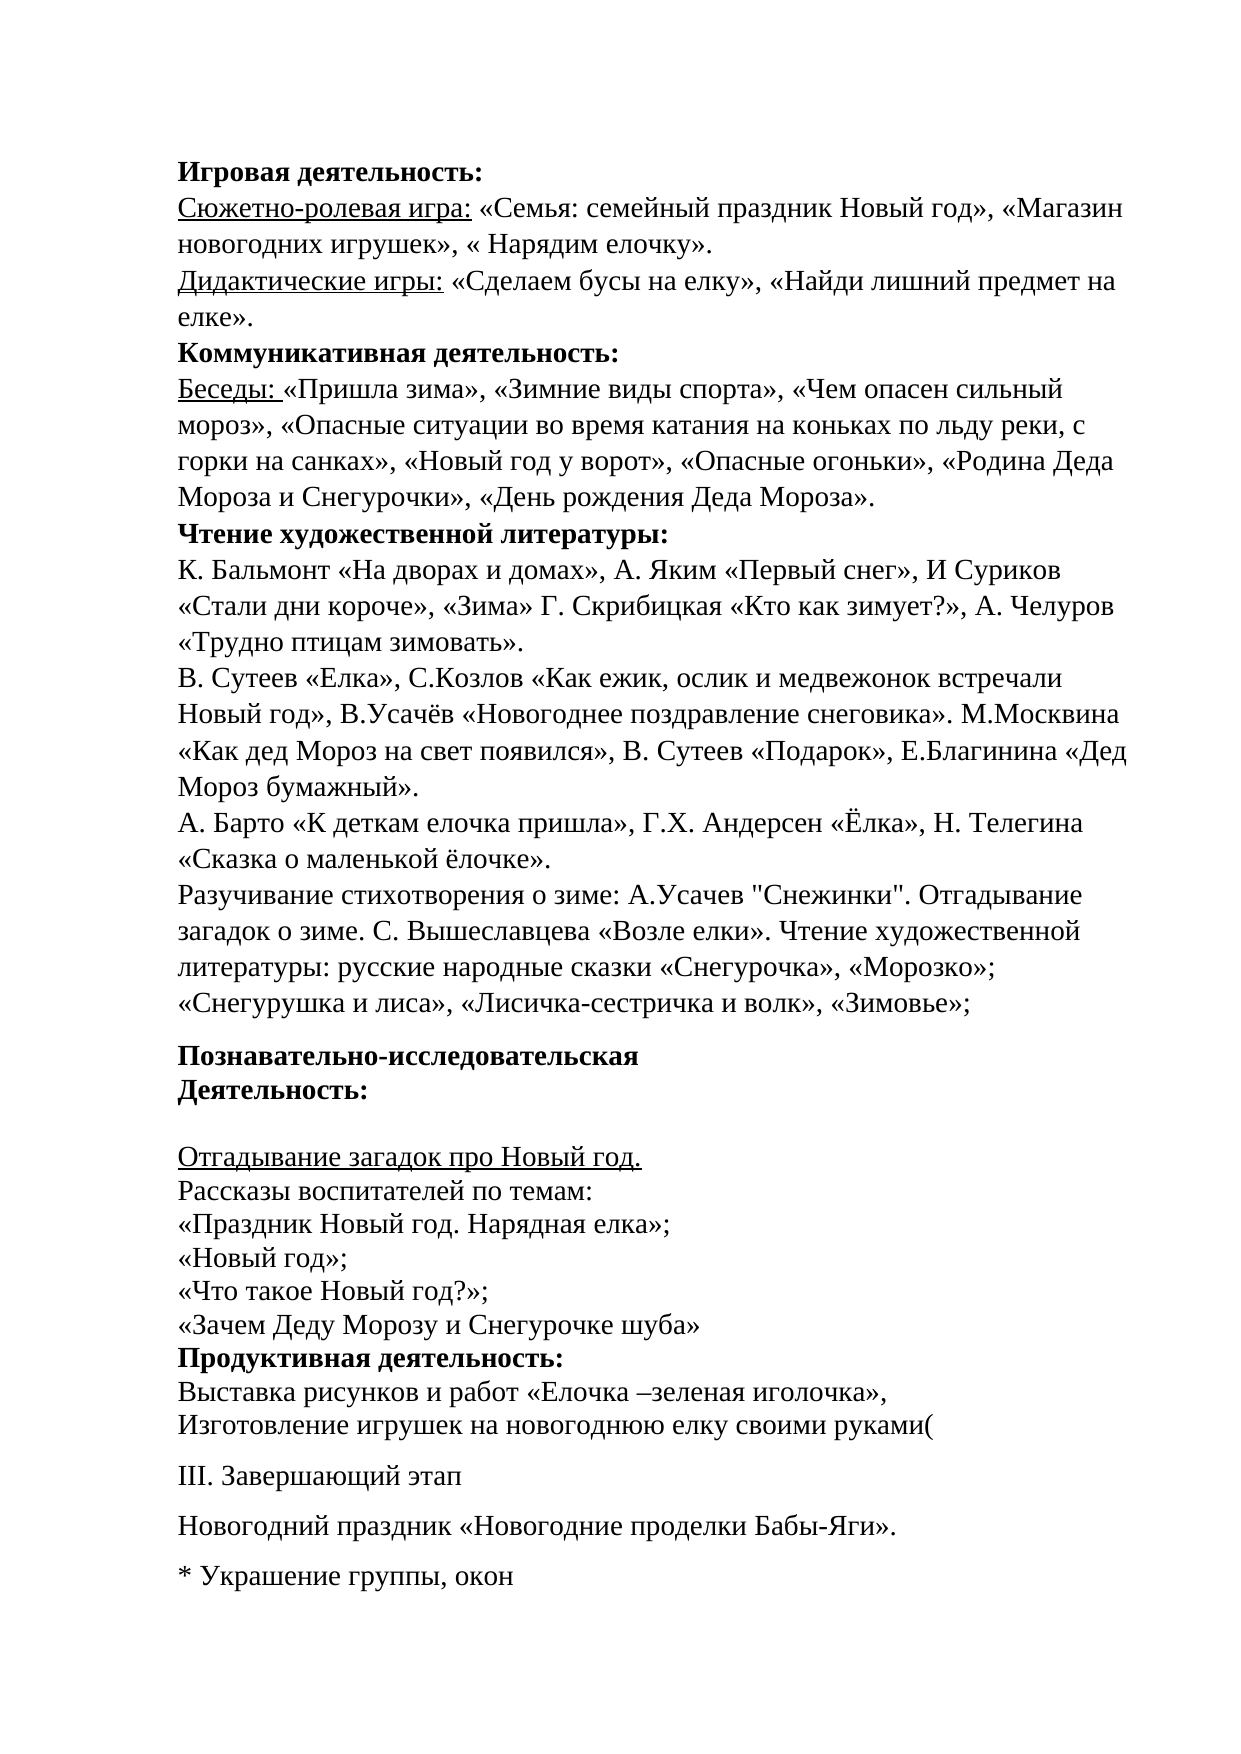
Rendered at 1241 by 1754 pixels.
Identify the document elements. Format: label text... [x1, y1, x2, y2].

text Познавательно-исследовательская Деятельность: Отгадывание загадок про Новый год. Рассказы воспитателей по темам: «Праздник Новый год. Нарядная елка»; «Новый год»; «Что такое Новый год?»; «Зачем Деду Морозу и Снегурочке шуба» Продуктивная деятельность: Выставка рисунков и работ «Елочка –зеленая иголочка», Изготовление игрушек на новогоднюю елку своими руками( [177, 1038, 1152, 1441]
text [177, 118, 1152, 1019]
text III. Завершающий этап [177, 1458, 1152, 1491]
text * Украшение группы, окон [177, 1558, 1152, 1592]
text Новогодний праздник «Новогодние проделки Бабы-Яги». [177, 1508, 1152, 1541]
